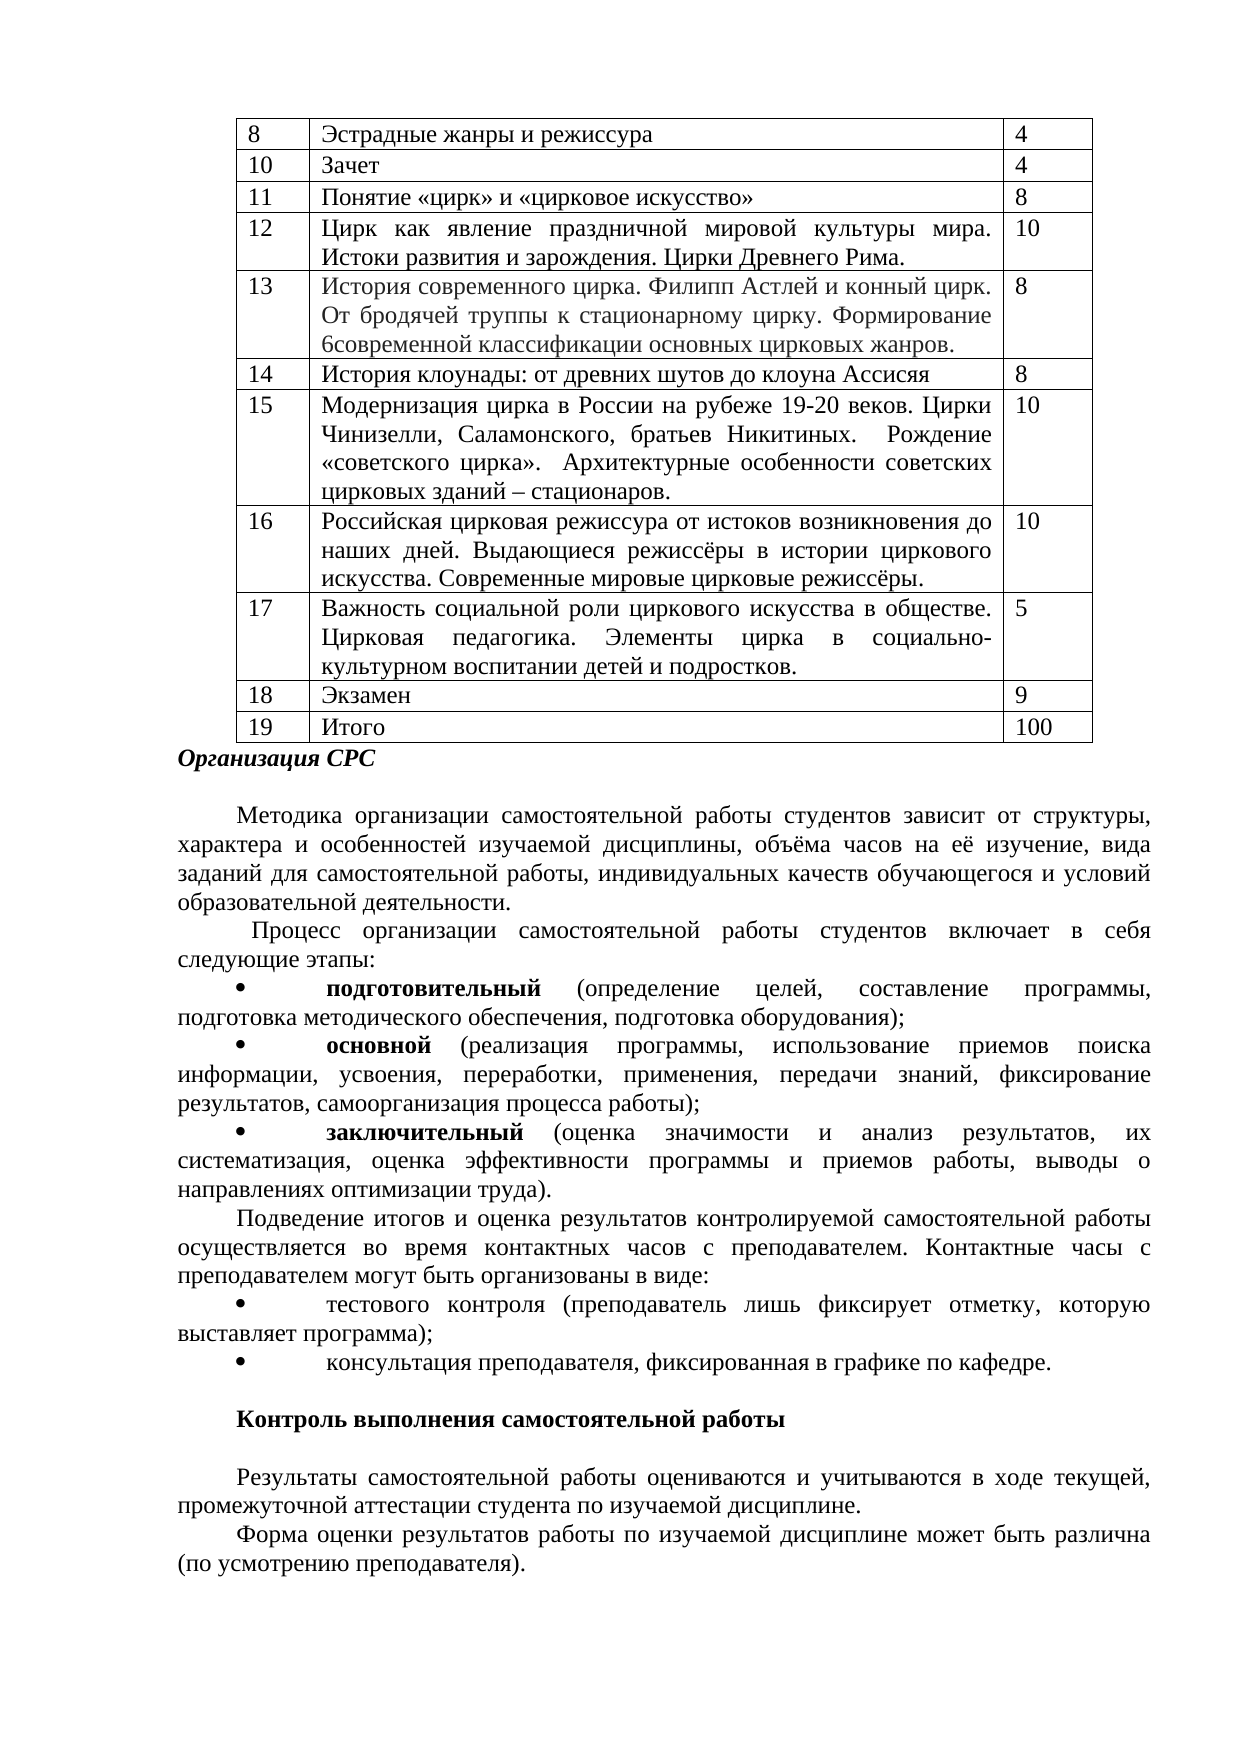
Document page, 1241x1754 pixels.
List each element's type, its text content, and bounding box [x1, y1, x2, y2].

list тестового контроля (преподаватель лишь фиксирует отметку, которую выставляет программа); [177, 1289, 1152, 1347]
table_cell 10 [1004, 213, 1092, 270]
list основной (реализация программы, использование приемов поиска информации, усвоения, переработки, применения, передачи знаний, фиксирование результатов, самоорганизация процесса работы); [177, 1031, 1152, 1117]
table_cell Понятие «цирк» и «цирковое искусство» [310, 182, 1003, 212]
table_cell 9 [1004, 681, 1092, 711]
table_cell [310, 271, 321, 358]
table_cell Российская цирковая режиссура от истоков возникновения до наших дней. Выдающиеся режиссёры в истории циркового искусства. Современные мировые цирковые режиссёры. [310, 506, 1003, 592]
table_cell 4 [1004, 150, 1092, 181]
text Процесс организации самостоятельной работы студентов включает в себя следующие этапы: [177, 916, 1152, 973]
table_cell 10 [1004, 506, 1092, 592]
table_cell 4 [1004, 119, 1092, 149]
table_cell Экзамен [310, 681, 1003, 711]
list консультация преподавателя, фиксированная в графике по кафедре. [177, 1347, 1152, 1376]
table_cell Важность социальной роли циркового искусства в обществе. Цирковая педагогика. Элементы цирка в социально- культурном воспитании детей и подростков. [310, 593, 1003, 679]
table_cell 100 [1004, 712, 1092, 742]
text Контроль выполнения самостоятельной работы [177, 1404, 1152, 1433]
table_cell 8 [1004, 359, 1092, 389]
table_cell 10 [1004, 390, 1092, 505]
table_cell 19 [237, 712, 309, 742]
list заключительный (оценка значимости и анализ результатов, их систематизация, оценка эффективности программы и приемов работы, выводы о направлениях оптимизации труда). [177, 1117, 1152, 1203]
table_cell 13 [237, 271, 309, 358]
text Организация СРС [177, 743, 1152, 772]
text Результаты самостоятельной работы оцениваются и учитываются в ходе текущей, промежуточной аттестации студента по изучаемой дисциплине. [177, 1462, 1152, 1519]
table_cell 16 [237, 506, 309, 592]
table_cell 5 [1004, 593, 1092, 679]
table_cell 10 [237, 150, 309, 181]
table_cell 12 [237, 213, 309, 270]
table_cell Цирк как явление праздничной мировой культуры мира. Истоки развития и зарождения. Цирки Древнего Рима. [310, 213, 1003, 270]
table_cell 14 [237, 359, 309, 389]
table_cell 8 [1004, 182, 1092, 212]
table_cell Итого [310, 712, 1003, 742]
list подготовительный (определение целей, составление программы, подготовка методического обеспечения, подготовка оборудования); [177, 973, 1152, 1031]
text Подведение итогов и оценка результатов контролируемой самостоятельной работы осуществляется во время контактных часов с преподавателем. Контактные часы с преподавателем могут быть организованы в виде: [177, 1203, 1152, 1289]
table_cell 18 [237, 681, 309, 711]
table_cell 11 [237, 182, 309, 212]
text Форма оценки результатов работы по изучаемой дисциплине может быть различна (по усмотрению преподавателя). [177, 1519, 1152, 1577]
table_cell Зачет [310, 150, 1003, 181]
table_cell Эстрадные жанры и режиссура [310, 119, 1003, 149]
table_cell Модернизация цирка в России на рубеже 19-20 веков. Цирки Чинизелли, Саламонского, братьев Никитиных. Рождение «советского цирка». Архитектурные особенности советских цирковых зданий – стационаров. [310, 390, 1003, 505]
table_cell 15 [237, 390, 309, 505]
table_cell История клоунады: от древних шутов до клоуна Ассисяя [310, 359, 1003, 389]
table_cell 8 [237, 119, 309, 149]
table_cell 17 [237, 593, 309, 679]
text Методика организации самостоятельной работы студентов зависит от структуры, характера и особенностей изучаемой дисциплины, объёма часов на её изучение, вида заданий для самостоятельной работы, индивидуальных качеств обучающегося и условий образовательной деятельности. [177, 801, 1152, 916]
table_cell 8 [1004, 271, 1092, 358]
